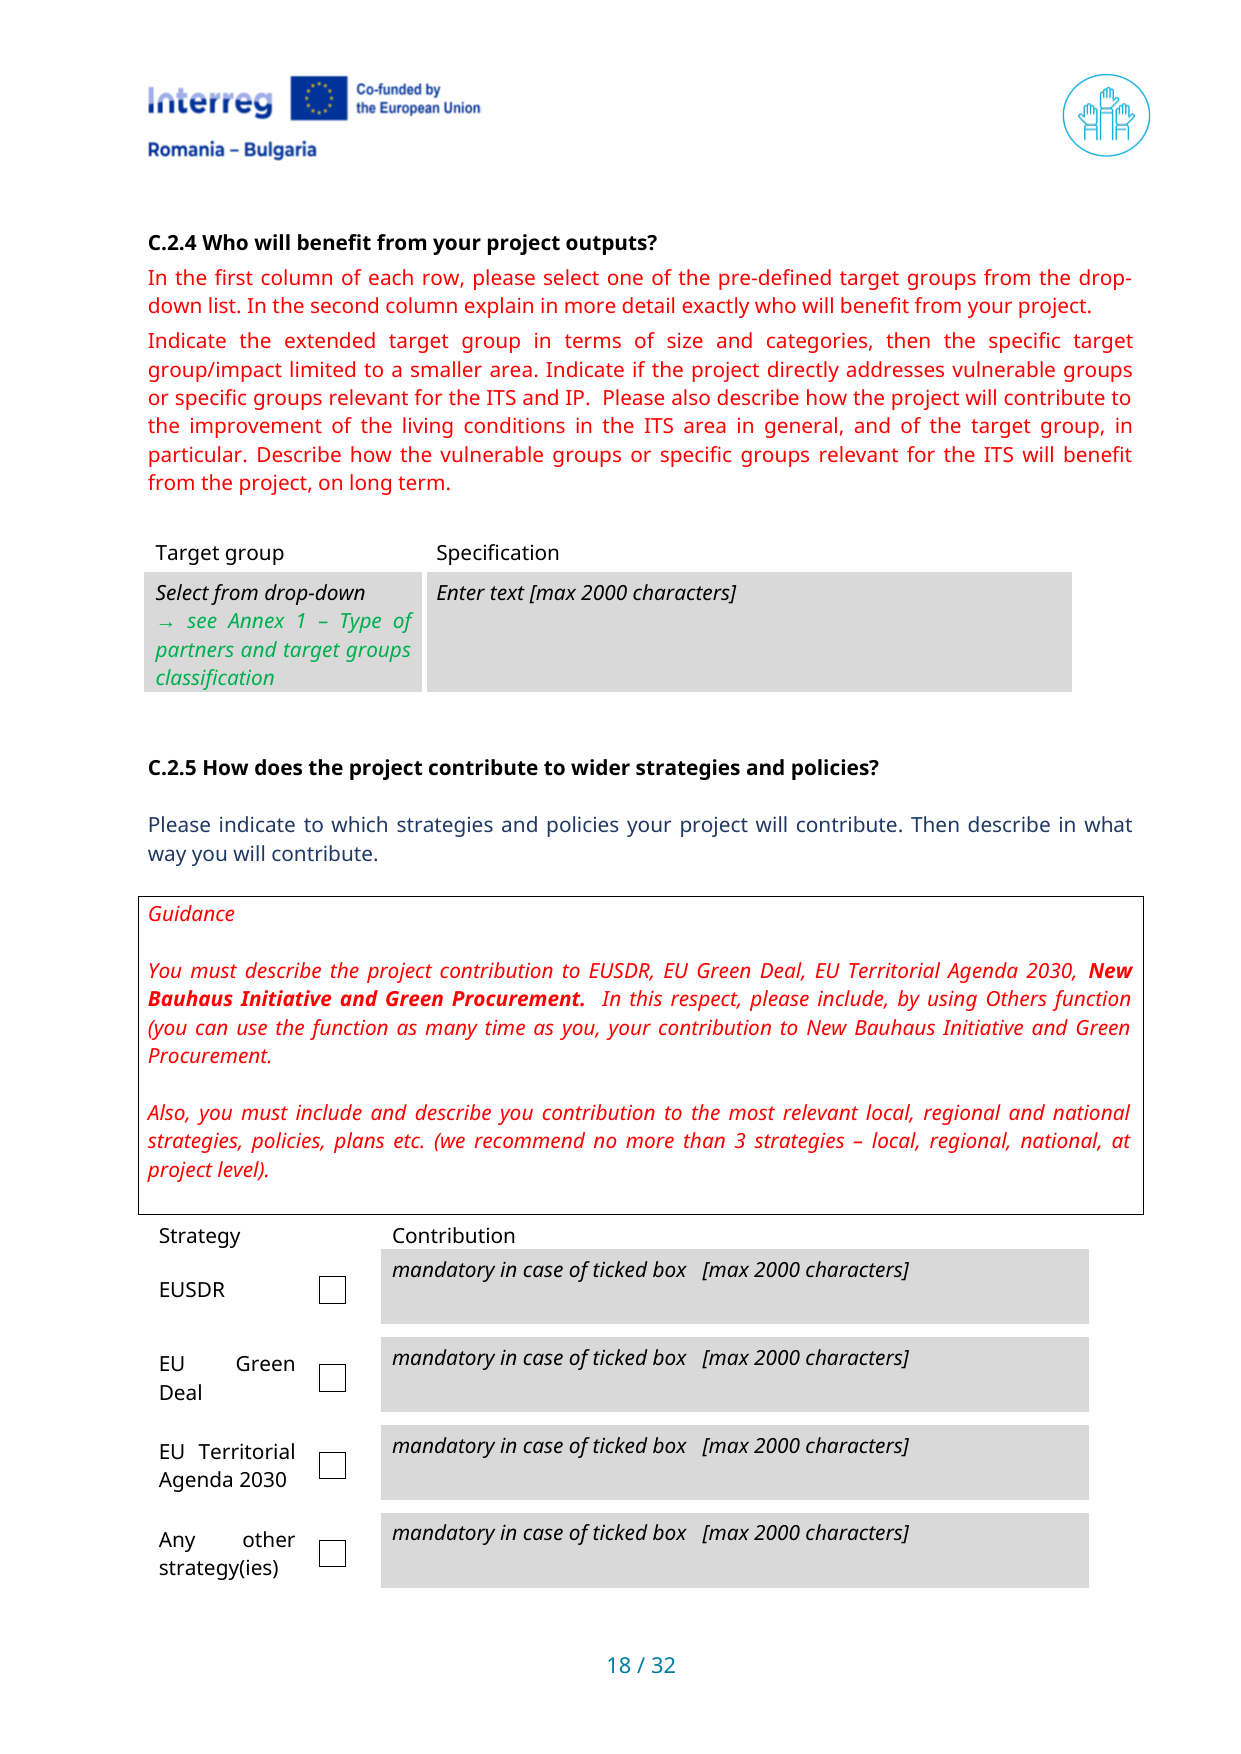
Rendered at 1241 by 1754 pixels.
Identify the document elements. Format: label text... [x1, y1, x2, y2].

table_cell Select from drop-down → see Annex 1 – Type of partners and target groups classification [144, 572, 422, 692]
text C.2.4 Who will benefit from your project outputs? [148, 228, 1134, 257]
text Also, you must include and describe you contribution to the most relevant local, regional and national strategies, policies, plans etc. (we recommend no more than 3 strategies – local, regional, national, at project level). [148, 1098, 1134, 1183]
text In the first column of each row, please select one of the pre-defined target groups from the drop-down list. In the second column explain in more detail exactly who will benefit from your project. [148, 263, 1134, 320]
text C.2.5 How does the project contribute to wider strategies and policies? [148, 753, 1134, 782]
table_cell mandatory in case of ticked box [max 2000 characters] [381, 1513, 1089, 1588]
text Please indicate to which strategies and policies your project will contribute. Then describe in what way you will contribute. [148, 810, 1134, 867]
table_cell [307, 1325, 381, 1412]
table_cell mandatory in case of ticked box [max 2000 characters] [381, 1425, 1089, 1500]
text Guidance [139, 897, 1143, 927]
table_header Contribution [381, 1215, 1089, 1249]
table_cell [307, 1412, 381, 1500]
text You must describe the project contribution to EUSDR, EU Green Deal, EU Territorial Agenda 2030, New Bauhaus Initiative and Green Procurement. In this respect, please include, by using Others function (you can use the function as many time as you, your contribution to New Bauhaus Initiative and Green Procurement. [148, 956, 1134, 1069]
table_cell mandatory in case of ticked box [max 2000 characters] [381, 1249, 1089, 1324]
table_header Strategy [147, 1215, 381, 1249]
table_header Specification [425, 532, 1074, 572]
picture [1062, 73, 1151, 157]
table_cell EU Green Deal [147, 1325, 307, 1412]
picture [147, 73, 482, 169]
table_cell Any other strategy(ies) [147, 1500, 307, 1588]
table_cell Enter text [max 2000 characters] [427, 572, 1072, 692]
text Indicate the extended target group in terms of size and categories, then the specific target group/impact limited to a smaller area. Indicate if the project directly addresses vulnerable groups or specific groups relevant for the ITS and IP. Please also describe how the project will contribute to the improvement of the living conditions in the ITS area in general, and of the target group, in particular. Describe how the vulnerable groups or specific groups relevant for the ITS will benefit from the project, on long term. [148, 326, 1134, 497]
table_cell [307, 1500, 381, 1588]
table_cell [307, 1249, 381, 1324]
table_cell EUSDR [147, 1249, 307, 1324]
table_cell mandatory in case of ticked box [max 2000 characters] [381, 1337, 1089, 1412]
table_cell EU Territorial Agenda 2030 [147, 1412, 307, 1500]
table_header Target group [144, 532, 425, 572]
